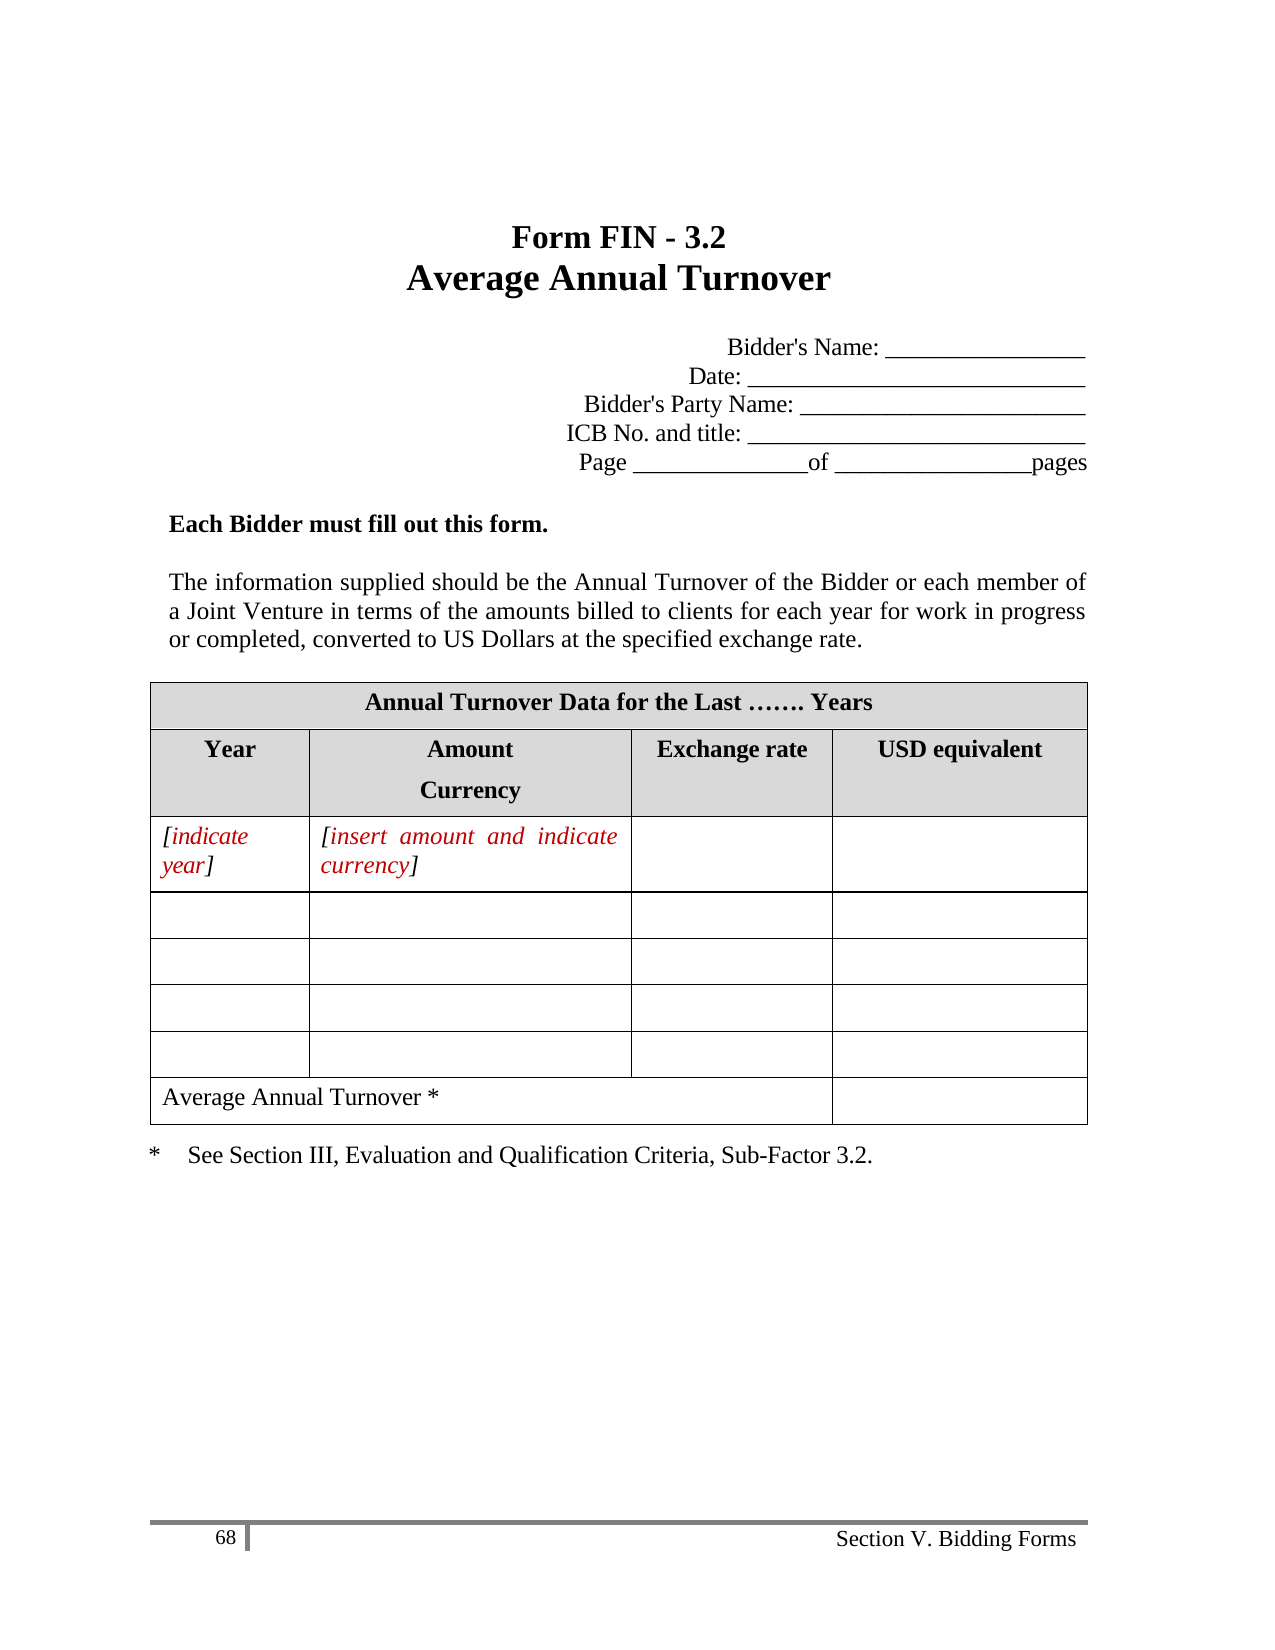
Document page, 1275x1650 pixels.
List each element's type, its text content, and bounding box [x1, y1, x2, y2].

table_cell Year [151, 730, 309, 816]
table_cell [151, 893, 309, 938]
table_cell Average Annual Turnover * [151, 1078, 832, 1124]
table_cell [833, 985, 1087, 1031]
table_cell [151, 985, 309, 1031]
table_cell [310, 939, 631, 984]
table_cell Exchange rate [632, 730, 832, 816]
text The information supplied should be the Annual Turnover of the Bidder or each member of a Joint Venture in terms of the amounts billed to clients for each year for work in progress or completed, converted to US Dollars at the specified exchange rate. [169, 567, 1087, 653]
table_cell USD equivalent [833, 730, 1087, 816]
table_cell [151, 939, 309, 984]
table_cell [310, 893, 631, 938]
table_cell [632, 939, 832, 984]
table_cell [310, 1032, 631, 1077]
table_cell [632, 985, 832, 1031]
table_header Annual Turnover Data for the Last ……. Years [151, 683, 1087, 728]
table_cell [833, 1032, 1087, 1077]
table_cell [833, 939, 1087, 984]
table_cell [indicate year] [151, 817, 309, 891]
text Form FIN - 3.2 [150, 217, 1087, 255]
table_cell [833, 1078, 1087, 1124]
text Bidder's Name: ________________ Date: ___________________________ Bidder's Party Name: _______________________ ICB No. and title: ___________________________ Page ______________of ________________pages [150, 332, 1087, 476]
table_cell [151, 1032, 309, 1077]
table_cell [632, 817, 832, 891]
table_cell Amount Currency [310, 730, 631, 816]
table_cell [310, 985, 631, 1031]
table_cell [insert amount and indicate currency] [310, 817, 631, 891]
subtitle Average Annual Turnover [150, 255, 1087, 298]
text Each Bidder must fill out this form. [169, 509, 1087, 538]
table_cell [833, 893, 1087, 938]
text * See Section III, Evaluation and Qualification Criteria, Sub-Factor 3.2. [148, 1140, 1080, 1168]
table_cell [632, 1032, 832, 1077]
table_cell [833, 817, 1087, 891]
table_cell [632, 893, 832, 938]
